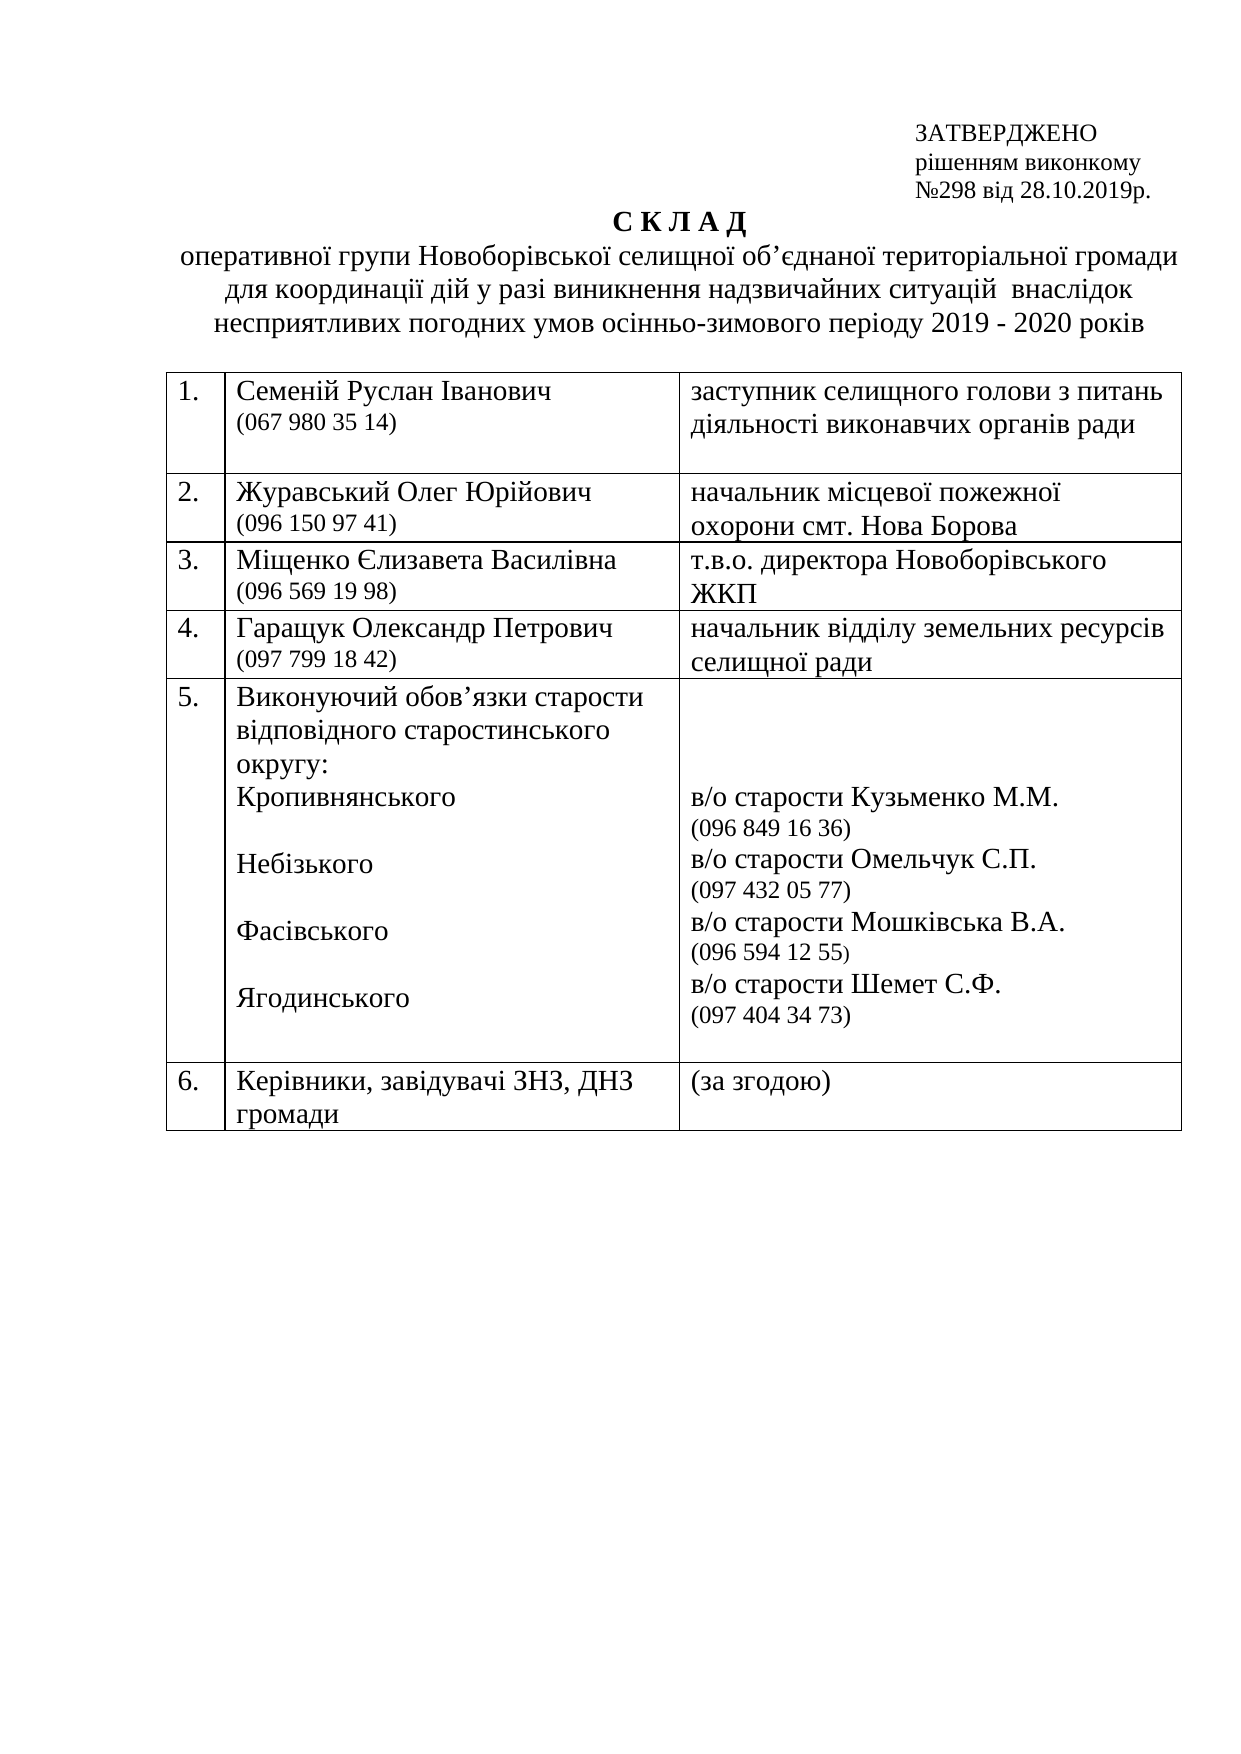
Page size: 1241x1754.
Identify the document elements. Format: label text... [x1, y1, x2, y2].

table_cell Виконуючий обов’язки старости відповідного старостинського округу: Кропивнянського Небізького Фасівського Ягодинського [226, 679, 679, 1062]
table_header заступник селищного голови з питань діяльності виконавчих органів ради [680, 373, 1181, 473]
table_cell 2. [167, 474, 224, 541]
text ЗАТВЕРДЖЕНО [915, 118, 1181, 147]
table_cell Міщенко Єлизавета Василівна (096 569 19 98) [226, 543, 679, 609]
table_cell Керівники, завідувачі ЗНЗ, ДНЗ громади [226, 1063, 679, 1130]
table_cell (за згодою) [680, 1063, 1181, 1130]
table_cell т.в.о. директора Новоборівського ЖКП [680, 543, 1181, 609]
table_cell Гаращук Олександр Петрович (097 799 18 42) [226, 611, 679, 678]
table_cell 3. [167, 543, 224, 609]
table_cell начальник відділу земельних ресурсів селищної ради [680, 611, 1181, 678]
table_cell начальник місцевої пожежної охорони смт. Нова Борова [680, 474, 1181, 541]
text рішенням виконкому [915, 147, 1181, 176]
table_cell Журавський Олег Юрійович (096 150 97 41) [226, 474, 679, 541]
text оперативної групи Новоборівської селищної об’єднаної територіальної громади для координації дій у разі виникнення надзвичайних ситуацій внаслідок несприятливих погодних умов осінньо-зимового періоду 2019 - 2020 років [177, 238, 1181, 338]
table_header 1. [167, 373, 224, 473]
text С К Л А Д [177, 204, 1181, 238]
text №298 від 28.10.2019р. [915, 176, 1181, 204]
table_cell 4. [167, 611, 224, 678]
table_cell в/о старости Кузьменко М.М. (096 849 16 36) в/о старости Омельчук С.П. (097 432 05 77) в/о старости Мошківська В.А. (096 594 12 55) в/о старости Шемет С.Ф. (097 404 34 73) [680, 679, 1181, 1062]
table_cell 5. [167, 679, 224, 1062]
table_cell 6. [167, 1063, 224, 1130]
table_header Семеній Руслан Іванович (067 980 35 14) [226, 373, 679, 473]
